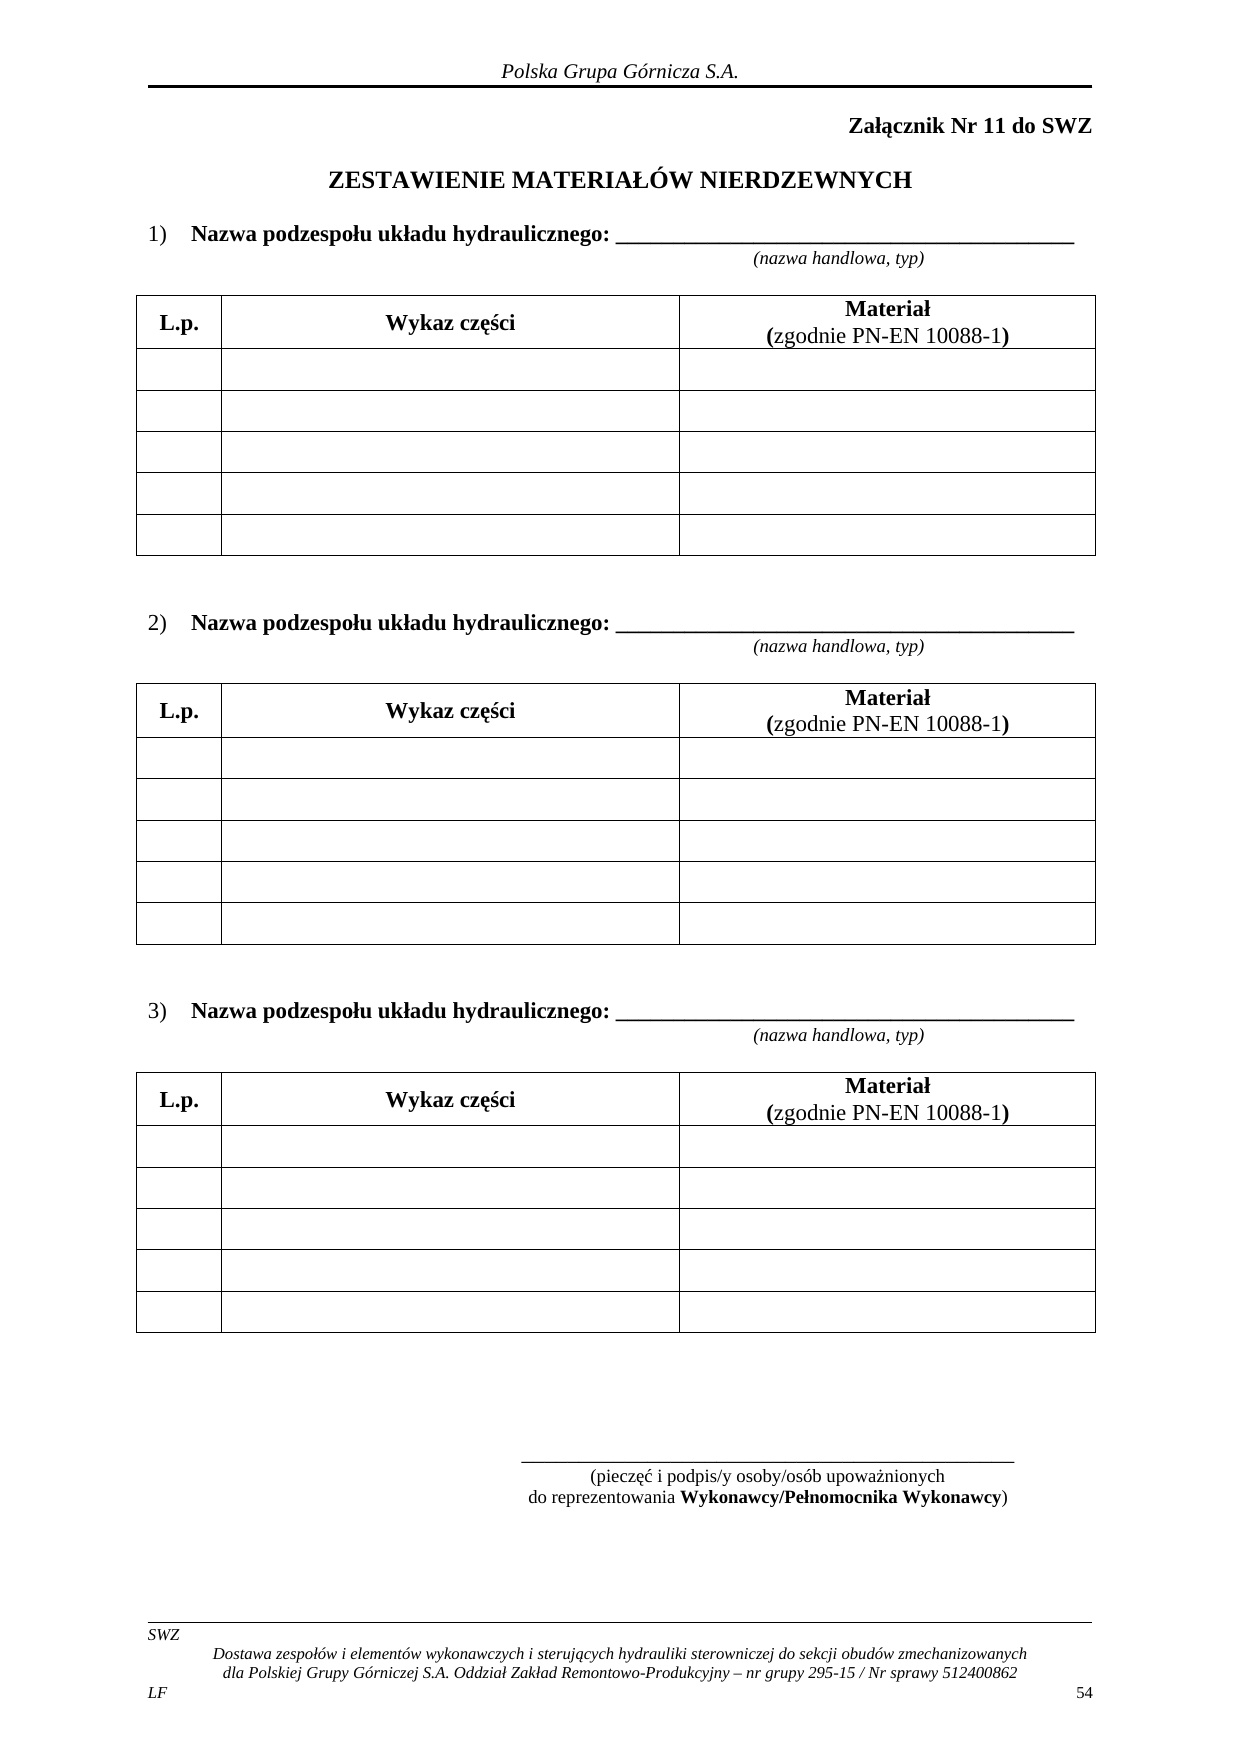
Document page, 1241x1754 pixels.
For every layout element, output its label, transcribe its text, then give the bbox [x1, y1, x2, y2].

text do reprezentowania Wykonawcy/Pełnomocnika Wykonawcy) [369, 1486, 1092, 1508]
table_cell [222, 1209, 679, 1249]
table_cell [680, 779, 1095, 819]
table_cell [137, 821, 221, 861]
table_cell [137, 1250, 221, 1291]
table_cell [680, 862, 1095, 902]
list Nazwa podzespołu układu hydraulicznego: ________________________________________ [148, 609, 1092, 635]
table_cell [680, 1168, 1095, 1208]
table_cell [680, 515, 1095, 555]
table_cell [222, 903, 679, 943]
table_cell [680, 473, 1095, 514]
table_cell [680, 738, 1095, 778]
table_cell [680, 1250, 1095, 1291]
text ZESTAWIENIE MATERIAŁÓW NIERDZEWNYCH [148, 165, 1092, 194]
table_cell [137, 349, 221, 389]
table_header L.p. [137, 296, 221, 348]
table_cell [137, 515, 221, 555]
text Załącznik Nr 11 do SWZ [148, 112, 1092, 139]
table_header Wykaz części [222, 684, 679, 737]
table_cell [680, 1292, 1095, 1332]
list Nazwa podzespołu układu hydraulicznego: ________________________________________ [148, 220, 1092, 247]
table_cell [680, 903, 1095, 943]
text (nazwa handlowa, typ) [191, 1024, 1092, 1045]
table_cell [680, 1209, 1095, 1249]
table_cell [137, 862, 221, 902]
table_cell [137, 1168, 221, 1208]
table_cell [222, 432, 679, 472]
text (nazwa handlowa, typ) [191, 247, 1092, 268]
text (nazwa handlowa, typ) [191, 635, 1092, 657]
table_cell [222, 473, 679, 514]
table_cell [222, 779, 679, 819]
table_header Wykaz części [222, 296, 679, 348]
table_cell [137, 1126, 221, 1167]
table_cell [222, 1126, 679, 1167]
table_cell [137, 1209, 221, 1249]
table_cell [222, 862, 679, 902]
table_cell [222, 349, 679, 389]
table_cell [680, 391, 1095, 431]
text (pieczęć i podpis/y osoby/osób upoważnionych [148, 1465, 1092, 1486]
table_cell [680, 1126, 1095, 1167]
table_cell [222, 738, 679, 778]
table_cell [680, 349, 1095, 389]
table_header Materiał (zgodnie PN-EN 10088-1) [680, 684, 1095, 737]
table_cell [137, 473, 221, 514]
table_cell [222, 821, 679, 861]
table_cell [680, 821, 1095, 861]
table_cell [137, 391, 221, 431]
text ___________________________________________ [369, 1438, 1092, 1465]
table_header L.p. [137, 1073, 221, 1125]
list Nazwa podzespołu układu hydraulicznego: ________________________________________ [148, 997, 1092, 1024]
table_header Materiał (zgodnie PN-EN 10088-1) [680, 1073, 1095, 1125]
table_cell [137, 432, 221, 472]
table_cell [222, 515, 679, 555]
table_cell [137, 903, 221, 943]
table_header Materiał (zgodnie PN-EN 10088-1) [680, 296, 1095, 348]
table_cell [680, 432, 1095, 472]
table_cell [137, 779, 221, 819]
table_header L.p. [137, 684, 221, 737]
table_cell [222, 1250, 679, 1291]
table_cell [137, 738, 221, 778]
table_cell [222, 1292, 679, 1332]
table_cell [137, 1292, 221, 1332]
table_cell [222, 1168, 679, 1208]
table_cell [222, 391, 679, 431]
table_header Wykaz części [222, 1073, 679, 1125]
